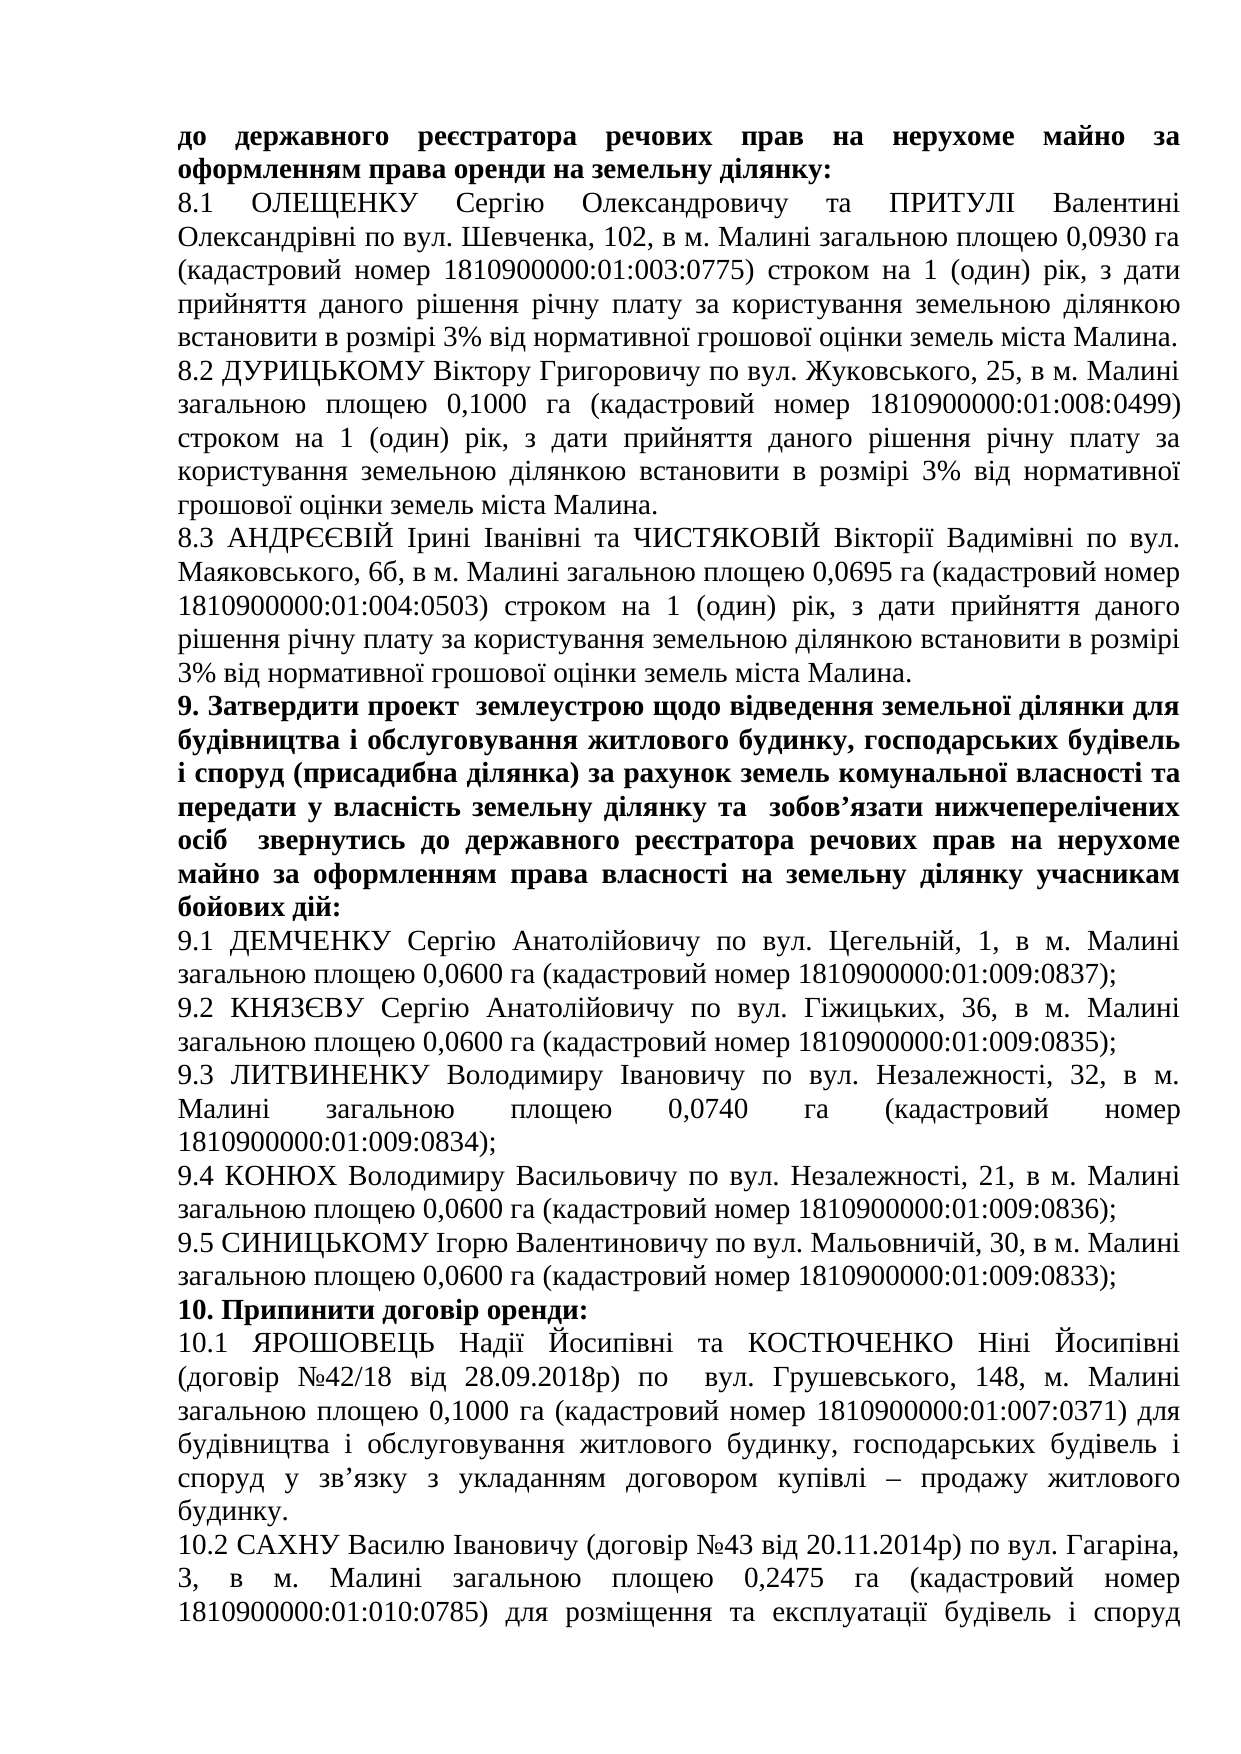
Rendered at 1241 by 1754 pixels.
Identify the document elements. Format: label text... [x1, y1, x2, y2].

text 9.5 СИНИЦЬКОМУ Ігорю Валентиновичу по вул. Мальовничій, 30, в м. Малині загальною площею 0,0600 га (кадастровий номер 1810900000:01:009:0833); [177, 1225, 1181, 1292]
text 10. Припинити договір оренди: [177, 1292, 1181, 1326]
text 9.4 КОНЮХ Володимиру Васильовичу по вул. Незалежності, 21, в м. Малині загальною площею 0,0600 га (кадастровий номер 1810900000:01:009:0836); [177, 1158, 1181, 1225]
text 9.1 ДЕМЧЕНКУ Сергію Анатолійовичу по вул. Цегельній, 1, в м. Малині загальною площею 0,0600 га (кадастровий номер 1810900000:01:009:0837); [177, 923, 1181, 990]
text 9.2 КНЯЗЄВУ Сергію Анатолійовичу по вул. Гіжицьких, 36, в м. Малині загальною площею 0,0600 га (кадастровий номер 1810900000:01:009:0835); [177, 990, 1181, 1057]
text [177, 1527, 1181, 1627]
text 9. Затвердити проект землеустрою щодо відведення земельної ділянки для будівництва і обслуговування житлового будинку, господарських будівель і споруд (присадибна ділянка) за рахунок земель комунальної власності та передати у власність земельну ділянку та зобов’язати нижчеперелічених осіб звернутись до державного реєстратора речових прав на нерухоме майно за оформленням права власності на земельну ділянку учасникам бойових дій: [177, 688, 1181, 923]
text 10.1 ЯРОШОВЕЦЬ Надії Йосипівні та КОСТЮЧЕНКО Ніні Йосипівні (договір №42/18 від 28.09.2018р) по вул. Грушевського, 148, м. Малині загальною площею 0,1000 га (кадастровий номер 1810900000:01:007:0371) для будівництва і обслуговування житлового будинку, господарських будівель і споруд у зв’язку з укладанням договором купівлі – продажу житлового будинку. [177, 1326, 1181, 1527]
text 8.2 ДУРИЦЬКОМУ Віктору Григоровичу по вул. Жуковського, 25, в м. Малині загальною площею 0,1000 га (кадастровий номер 1810900000:01:008:0499) строком на 1 (один) рік, з дати прийняття даного рішення річну плату за користування земельною ділянкою встановити в розмірі 3% від нормативної грошової оцінки земель міста Малина. [177, 353, 1181, 521]
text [177, 118, 1181, 185]
text 8.3 АНДРЄЄВІЙ Ірині Іванівні та ЧИСТЯКОВІЙ Вікторії Вадимівні по вул. Маяковського, 6б, в м. Малині загальною площею 0,0695 га (кадастровий номер 1810900000:01:004:0503) строком на 1 (один) рік, з дати прийняття даного рішення річну плату за користування земельною ділянкою встановити в розмірі 3% від нормативної грошової оцінки земель міста Малина. [177, 521, 1181, 688]
text 8.1 ОЛЕЩЕНКУ Сергію Олександровичу та ПРИТУЛІ Валентині Олександрівні по вул. Шевченка, 102, в м. Малині загальною площею 0,0930 га (кадастровий номер 1810900000:01:003:0775) строком на 1 (один) рік, з дати прийняття даного рішення річну плату за користування земельною ділянкою встановити в розмірі 3% від нормативної грошової оцінки земель міста Малина. [177, 185, 1181, 353]
text 9.3 ЛИТВИНЕНКУ Володимиру Івановичу по вул. Незалежності, 32, в м. Малині загальною площею 0,0740 га (кадастровий номер 1810900000:01:009:0834); [177, 1057, 1181, 1158]
